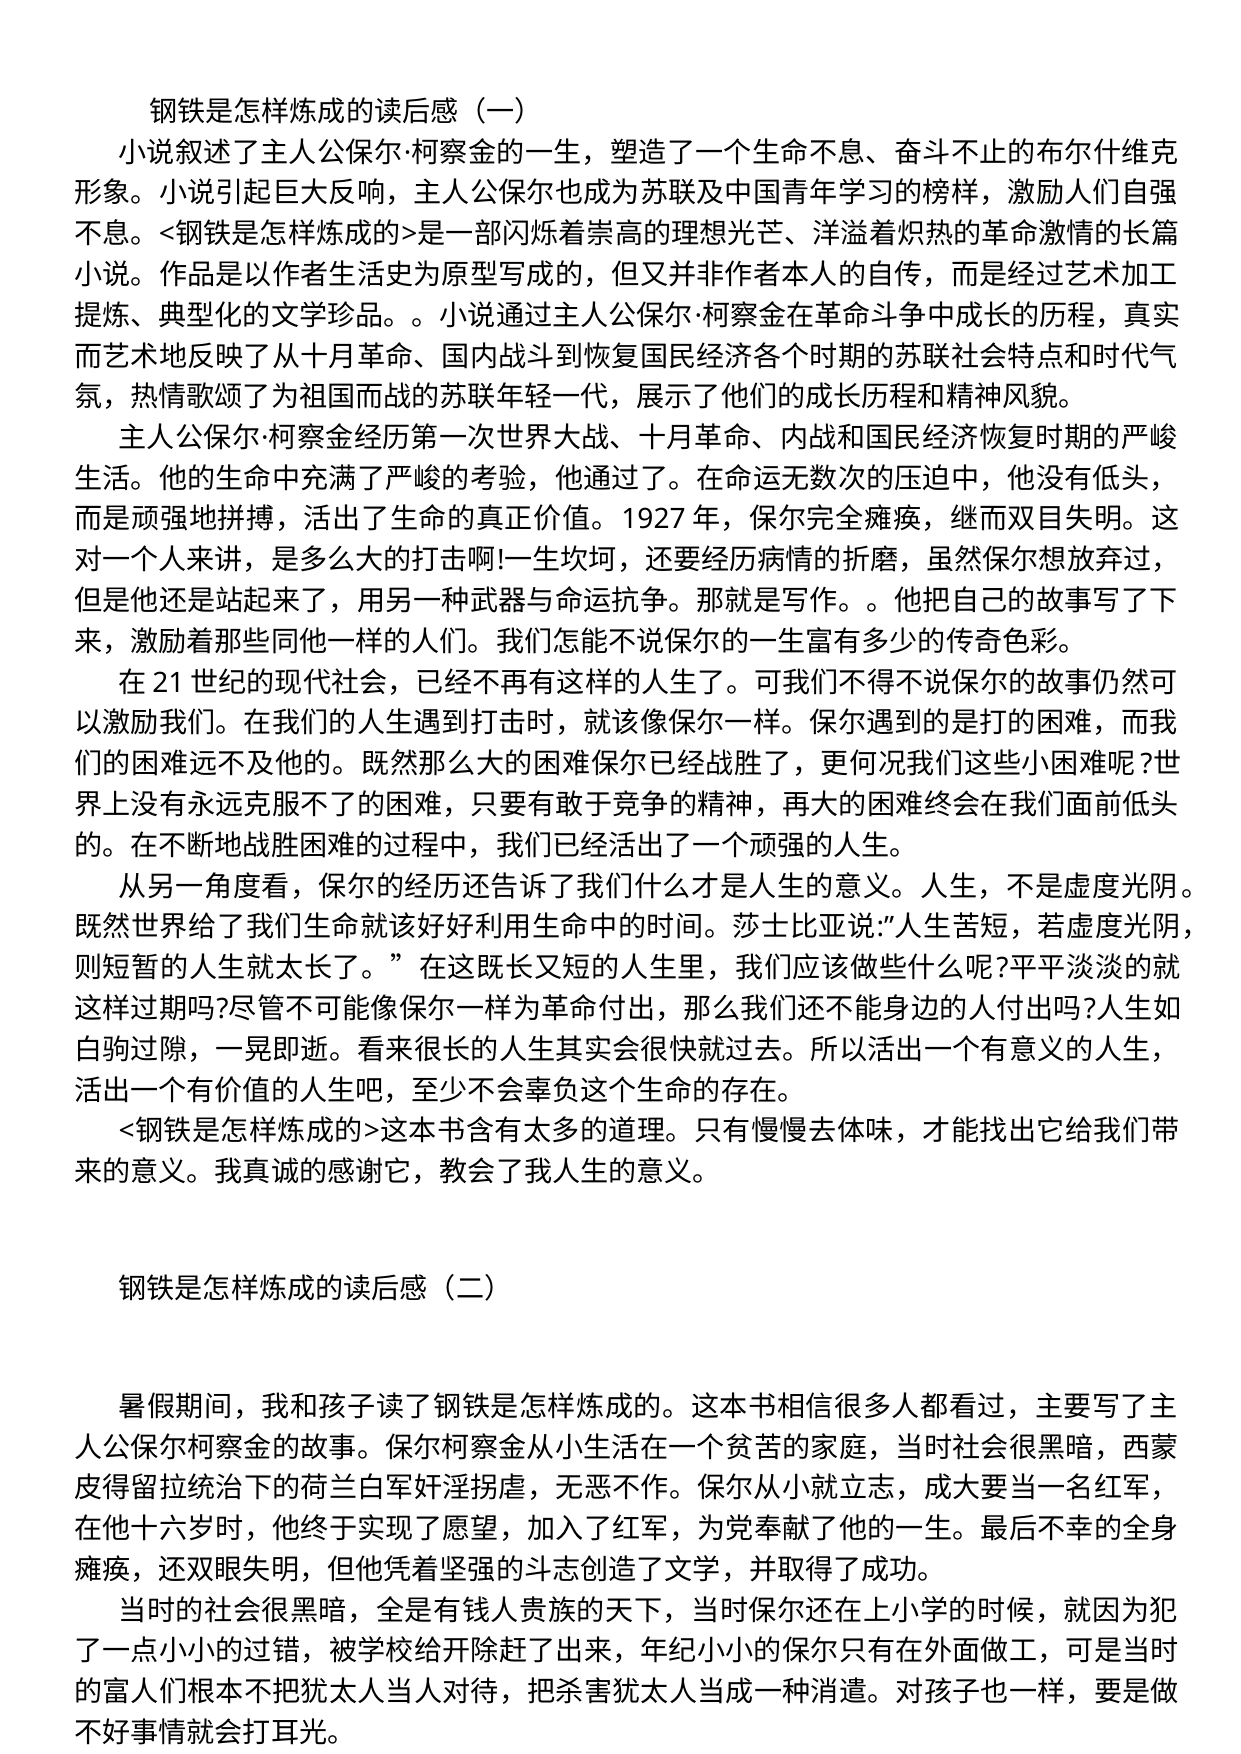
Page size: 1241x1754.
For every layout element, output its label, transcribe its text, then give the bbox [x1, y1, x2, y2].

text 钢铁是怎样炼成的读后感（二） [74, 1266, 1181, 1307]
list 钢铁是怎样炼成的读后感（一） [149, 89, 1181, 129]
text 从另一角度看，保尔的经历还告诉了我们什么才是人生的意义。人生，不是虚度光阴。既然世界给了我们生命就该好好利用生命中的时间。莎士比亚说:”人生苦短，若虚度光阴，则短暂的人生就太长了。”在这既长又短的人生里，我们应该做些什么呢?平平淡淡的就这样过期吗?尽管不可能像保尔一样为革命付出，那么我们还不能身边的人付出吗?人生如白驹过隙，一晃即逝。看来很长的人生其实会很快就过去。所以活出一个有意义的人生，活出一个有价值的人生吧，至少不会辜负这个生命的存在。 [74, 863, 1181, 1108]
text 暑假期间，我和孩子读了钢铁是怎样炼成的。这本书相信很多人都看过，主要写了主人公保尔柯察金的故事。保尔柯察金从小生活在一个贫苦的家庭，当时社会很黑暗，西蒙皮得留拉统治下的荷兰白军奸淫拐虐，无恶不作。保尔从小就立志，成大要当一名红军，在他十六岁时，他终于实现了愿望，加入了红军，为党奉献了他的一生。最后不幸的全身瘫痪，还双眼失明，但他凭着坚强的斗志创造了文学，并取得了成功。 [74, 1384, 1181, 1587]
text 小说叙述了主人公保尔·柯察金的一生，塑造了一个生命不息、奋斗不止的布尔什维克形象。小说引起巨大反响，主人公保尔也成为苏联及中国青年学习的榜样，激励人们自强不息。<钢铁是怎样炼成的>是一部闪烁着崇高的理想光芒、洋溢着炽热的革命激情的长篇小说。作品是以作者生活史为原型写成的，但又并非作者本人的自传，而是经过艺术加工提炼、典型化的文学珍品。。小说通过主人公保尔·柯察金在革命斗争中成长的历程，真实而艺术地反映了从十月革命、国内战斗到恢复国民经济各个时期的苏联社会特点和时代气氛，热情歌颂了为祖国而战的苏联年轻一代，展示了他们的成长历程和精神风貌。 [74, 129, 1181, 415]
text 当时的社会很黑暗，全是有钱人贵族的天下，当时保尔还在上小学的时候，就因为犯了一点小小的过错，被学校给开除赶了出来，年纪小小的保尔只有在外面做工，可是当时的富人们根本不把犹太人当人对待，把杀害犹太人当成一种消遣。对孩子也一样，要是做不好事情就会打耳光。 [74, 1587, 1181, 1750]
text 在21世纪的现代社会，已经不再有这样的人生了。可我们不得不说保尔的故事仍然可以激励我们。在我们的人生遇到打击时，就该像保尔一样。保尔遇到的是打的困难，而我们的困难远不及他的。既然那么大的困难保尔已经战胜了，更何况我们这些小困难呢?世界上没有永远克服不了的困难，只要有敢于竞争的精神，再大的困难终会在我们面前低头的。在不断地战胜困难的过程中，我们已经活出了一个顽强的人生。 [74, 659, 1181, 863]
text 主人公保尔·柯察金经历第一次世界大战、十月革命、内战和国民经济恢复时期的严峻生活。他的生命中充满了严峻的考验，他通过了。在命运无数次的压迫中，他没有低头，而是顽强地拼搏，活出了生命的真正价值。1927年，保尔完全瘫痪，继而双目失明。这对一个人来讲，是多么大的打击啊!一生坎坷，还要经历病情的折磨，虽然保尔想放弃过，但是他还是站起来了，用另一种武器与命运抗争。那就是写作。。他把自己的故事写了下来，激励着那些同他一样的人们。我们怎能不说保尔的一生富有多少的传奇色彩。 [74, 415, 1181, 659]
text <钢铁是怎样炼成的>这本书含有太多的道理。只有慢慢去体味，才能找出它给我们带来的意义。我真诚的感谢它，教会了我人生的意义。 [74, 1108, 1181, 1189]
